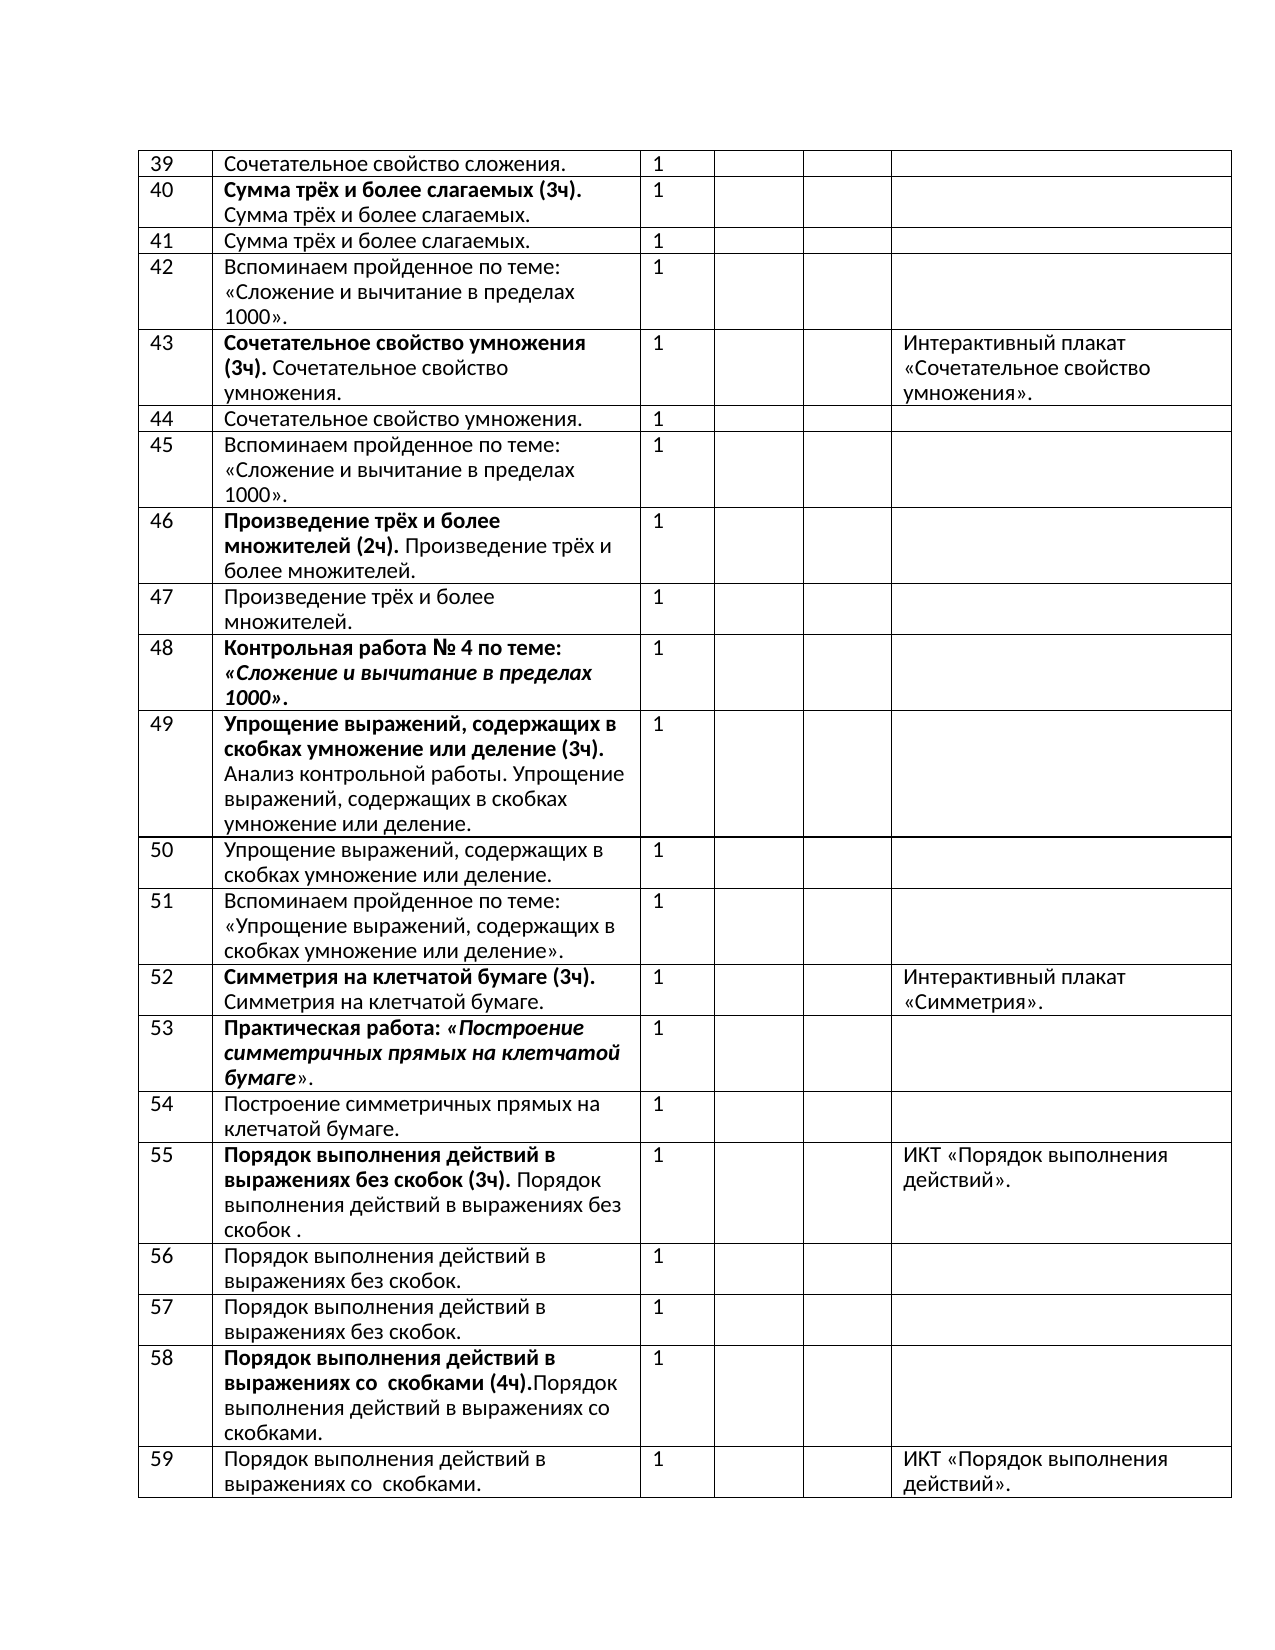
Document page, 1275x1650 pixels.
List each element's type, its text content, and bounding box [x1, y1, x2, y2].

table_cell 1 [641, 1447, 714, 1497]
table_cell 1 [641, 1092, 714, 1142]
table_cell [715, 228, 803, 253]
table_cell [715, 432, 803, 507]
table_cell 1 [641, 1143, 714, 1243]
table_cell 1 [641, 584, 714, 634]
table_cell Порядок выполнения действий в выражениях со скобками (4ч).Порядок выполнения действий в выражениях со скобками. [213, 1346, 640, 1446]
table_cell [892, 1244, 1231, 1294]
table_cell [892, 228, 1231, 253]
table_cell [804, 838, 891, 887]
table_cell 56 [139, 1244, 212, 1294]
table_cell ИКТ «Порядок выполнения действий». [892, 1447, 1231, 1497]
table_cell [804, 508, 891, 583]
table_cell Симметрия на клетчатой бумаге (3ч). Симметрия на клетчатой бумаге. [213, 965, 640, 1014]
table_cell 41 [139, 228, 212, 253]
table_cell [892, 838, 1231, 887]
table_cell [715, 1143, 803, 1243]
table_cell [804, 1346, 891, 1446]
table_cell [892, 1295, 1231, 1345]
table_cell Упрощение выражений, содержащих в скобках умножение или деление (3ч). Анализ контрольной работы. Упрощение выражений, содержащих в скобках умножение или деление. [213, 711, 640, 836]
table_cell 48 [139, 635, 212, 710]
table_cell Построение симметричных прямых на клетчатой бумаге. [213, 1092, 640, 1142]
table_cell 1 [641, 330, 714, 405]
table_cell Сумма трёх и более слагаемых (3ч). Сумма трёх и более слагаемых. [213, 177, 640, 227]
table_cell Порядок выполнения действий в выражениях без скобок. [213, 1244, 640, 1294]
table_cell Интерактивный плакат «Сочетательное свойство умножения». [892, 330, 1231, 405]
table_cell 1 [641, 1244, 714, 1294]
table_cell [804, 711, 891, 836]
table_cell [804, 584, 891, 634]
table_cell 55 [139, 1143, 212, 1243]
table_cell 59 [139, 1447, 212, 1497]
table_cell [715, 889, 803, 963]
table_cell [715, 584, 803, 634]
table_cell [892, 406, 1231, 431]
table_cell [213, 1447, 640, 1497]
table_cell [892, 711, 1231, 836]
table_cell [892, 151, 1231, 176]
table_cell [804, 1016, 891, 1091]
table_cell [804, 432, 891, 507]
table_cell 49 [139, 711, 212, 836]
table_cell [804, 1447, 891, 1497]
table_cell [892, 635, 1231, 710]
table_cell 1 [641, 177, 714, 227]
table_cell [715, 1244, 803, 1294]
table_cell [804, 1143, 891, 1243]
table_cell [804, 330, 891, 405]
table_cell 53 [139, 1016, 212, 1091]
table_cell [715, 406, 803, 431]
table_cell [892, 508, 1231, 583]
table_cell 1 [641, 711, 714, 836]
table_cell [804, 1295, 891, 1345]
table_cell 43 [139, 330, 212, 405]
table_cell Вспоминаем пройденное по теме: «Упрощение выражений, содержащих в скобках умножение или деление». [213, 889, 640, 963]
table_cell 52 [139, 965, 212, 1014]
table_cell [715, 254, 803, 329]
table_cell [804, 965, 891, 1014]
table_cell [804, 228, 891, 253]
table_cell [892, 177, 1231, 227]
table_cell [715, 1092, 803, 1142]
table_cell [892, 254, 1231, 329]
table_cell [715, 711, 803, 836]
table_cell 1 [641, 254, 714, 329]
table_cell [715, 330, 803, 405]
table_cell [892, 1092, 1231, 1142]
table_cell 1 [641, 1346, 714, 1446]
table_cell [804, 151, 891, 176]
table_cell [715, 965, 803, 1014]
table_cell [715, 508, 803, 583]
table_cell 44 [139, 406, 212, 431]
table_cell [804, 1092, 891, 1142]
table_cell Интерактивный плакат «Симметрия». [892, 965, 1231, 1014]
table_cell 50 [139, 838, 212, 887]
table_cell [804, 635, 891, 710]
table_cell ИКТ «Порядок выполнения действий». [892, 1143, 1231, 1243]
table_cell [892, 889, 1231, 963]
table_cell [892, 1346, 1231, 1446]
table_cell 39 [139, 151, 212, 176]
table_cell [715, 1016, 803, 1091]
table_cell 1 [641, 889, 714, 963]
table_cell Упрощение выражений, содержащих в скобках умножение или деление. [213, 838, 640, 887]
table_cell 1 [641, 228, 714, 253]
table_cell 40 [139, 177, 212, 227]
table_cell [804, 406, 891, 431]
table_cell [892, 584, 1231, 634]
table_cell [804, 177, 891, 227]
table_cell Сумма трёх и более слагаемых. [213, 228, 640, 253]
table_cell 1 [641, 965, 714, 1014]
table_cell 46 [139, 508, 212, 583]
table_cell [715, 1295, 803, 1345]
table_cell [892, 1016, 1231, 1091]
table_cell [892, 432, 1231, 507]
table_cell 1 [641, 1016, 714, 1091]
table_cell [213, 151, 640, 176]
table_cell Порядок выполнения действий в выражениях без скобок (3ч). Порядок выполнения действий в выражениях без скобок . [213, 1143, 640, 1243]
table_cell 54 [139, 1092, 212, 1142]
table_cell [715, 838, 803, 887]
table_cell Порядок выполнения действий в выражениях без скобок. [213, 1295, 640, 1345]
table_cell Сочетательное свойство умножения. [213, 406, 640, 431]
table_cell [804, 1244, 891, 1294]
table_cell 1 [641, 635, 714, 710]
table_cell [715, 177, 803, 227]
table_cell [715, 635, 803, 710]
table_cell 1 [641, 1295, 714, 1345]
table_cell 1 [641, 406, 714, 431]
table_cell 58 [139, 1346, 212, 1446]
table_cell 1 [641, 432, 714, 507]
table_cell Контрольная работа № 4 по теме: «Сложение и вычитание в пределах 1000». [213, 635, 640, 710]
table_cell Произведение трёх и более множителей. [213, 584, 640, 634]
table_cell [715, 1346, 803, 1446]
table_cell Вспоминаем пройденное по теме: «Сложение и вычитание в пределах 1000». [213, 254, 640, 329]
table_cell 42 [139, 254, 212, 329]
table_cell Произведение трёх и более множителей (2ч). Произведение трёх и более множителей. [213, 508, 640, 583]
table_cell 51 [139, 889, 212, 963]
table_cell Практическая работа: «Построение симметричных прямых на клетчатой бумаге». [213, 1016, 640, 1091]
table_cell 1 [641, 508, 714, 583]
table_cell [715, 1447, 803, 1497]
table_cell 1 [641, 151, 714, 176]
table_cell [715, 151, 803, 176]
table_cell Сочетательное свойство умножения (3ч). Сочетательное свойство умножения. [213, 330, 640, 405]
table_cell 47 [139, 584, 212, 634]
table_cell 57 [139, 1295, 212, 1345]
table_cell 1 [641, 838, 714, 887]
table_cell 45 [139, 432, 212, 507]
table_cell [804, 889, 891, 963]
table_cell [804, 254, 891, 329]
table_cell Вспоминаем пройденное по теме: «Сложение и вычитание в пределах 1000». [213, 432, 640, 507]
